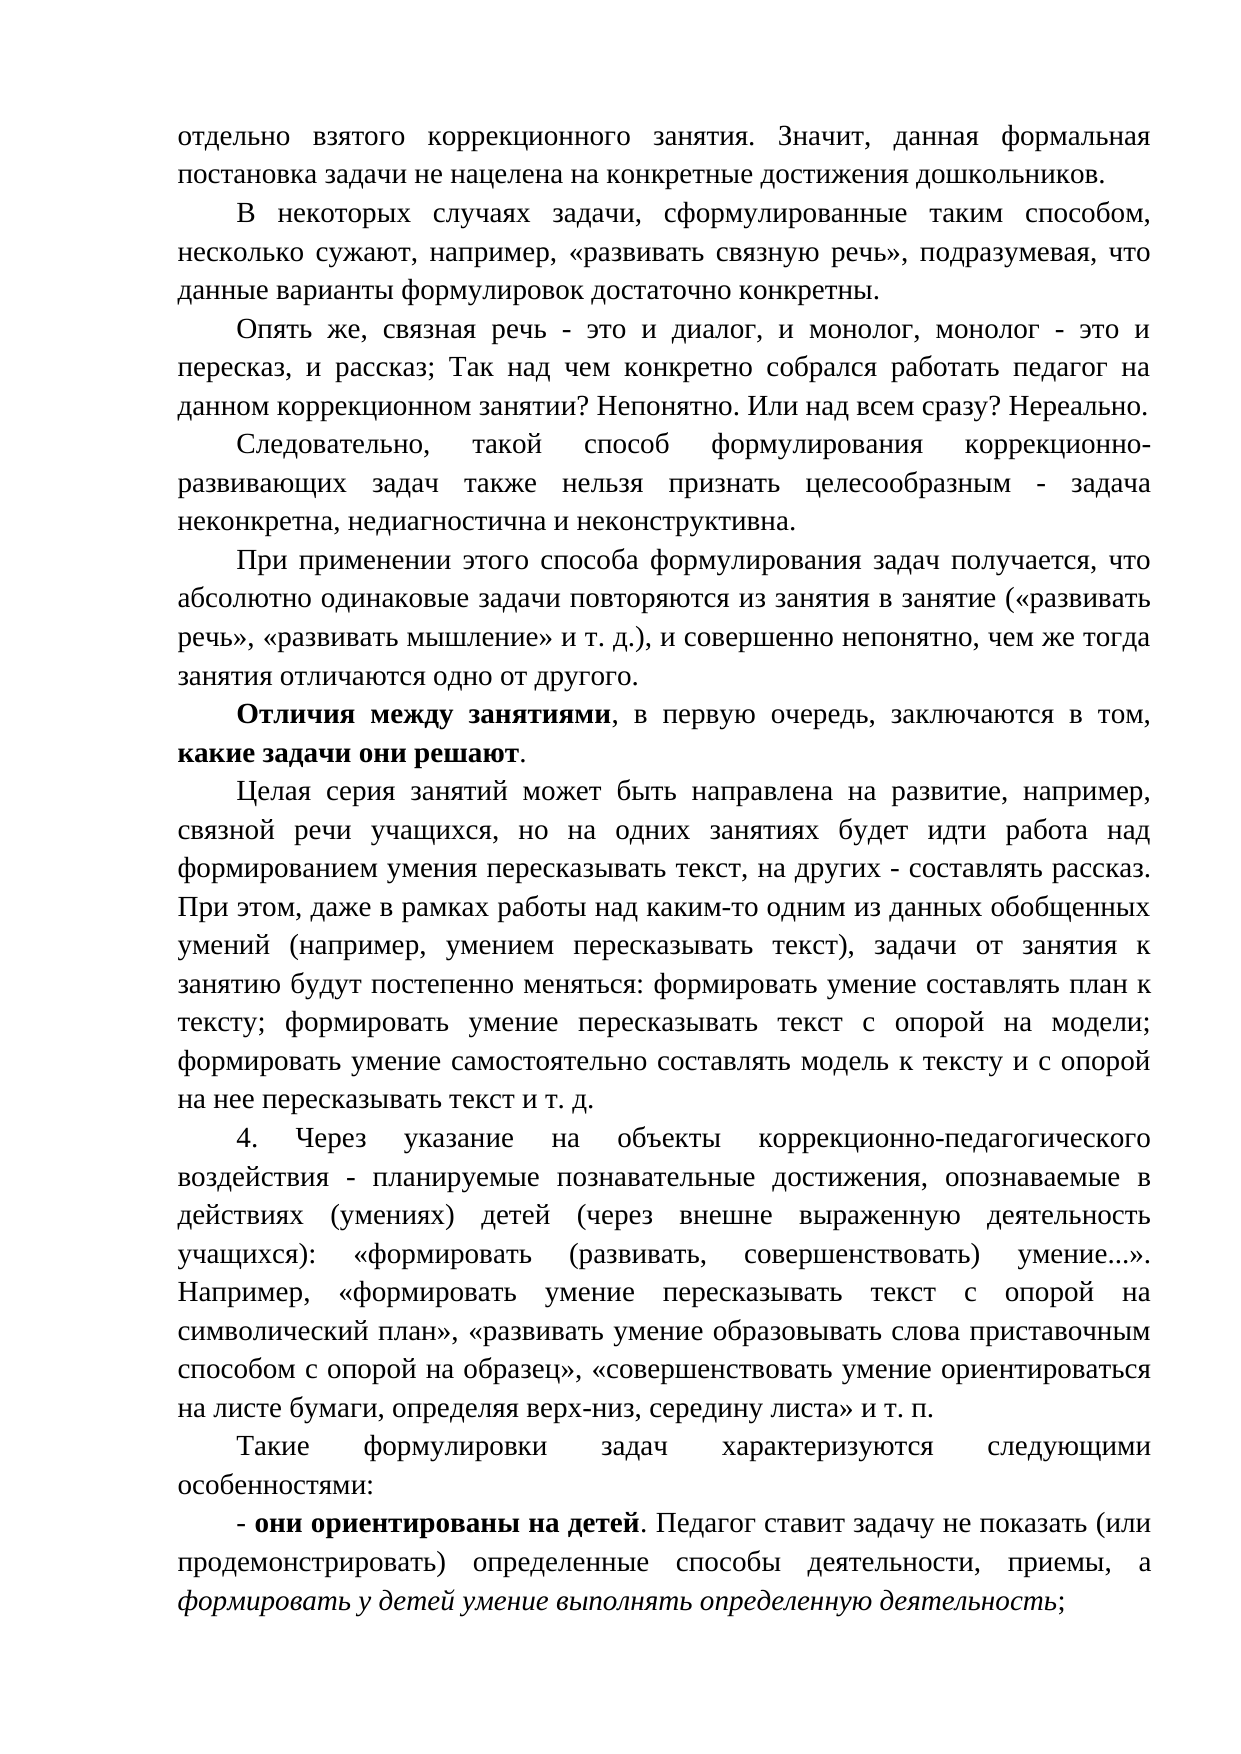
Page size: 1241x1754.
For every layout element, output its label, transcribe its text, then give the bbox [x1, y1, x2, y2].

text 4. Через указание на объекты коррекционно-педагогического воздействия - планируемые познавательные достижения, опознаваемые в действиях (умениях) детей (через внешне выраженную деятельность учащихся): «формировать (развивать, совершенствовать) умение...». Например, «формировать умение пересказывать текст с опорой на символический план», «развивать умение образовывать слова приставочным способом с опорой на образец», «совершенствовать умение ориентироваться на листе бумаги, определяя верх-низ, середину листа» и т. п. [177, 1120, 1152, 1423]
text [177, 118, 1152, 190]
text Такие формулировки задач характеризуются следующими особенностями: [177, 1428, 1152, 1501]
text При применении этого способа формулирования задач получается, что абсолютно одинаковые задачи повторяются из занятия в занятие («развивать речь», «развивать мышление» и т. д.), и совершенно непонятно, чем же тогда занятия отличаются одно от другого. [177, 542, 1152, 691]
text - они ориентированы на детей. Педагог ставит задачу не показать (или продемонстрировать) определенные способы деятельности, приемы, а формировать у детей умение выполнять определенную деятельность; [177, 1506, 1152, 1616]
text В некоторых случаях задачи, сформулированные таким способом, несколько сужают, например, «развивать связную речь», подразумевая, что данные варианты формулировок достаточно конкретны. [177, 195, 1152, 306]
text Следовательно, такой способ формулирования коррекционно-развивающих задач также нельзя признать целесообразным - задача неконкретна, недиагностична и неконструктивна. [177, 426, 1152, 537]
text Опять же, связная речь - это и диалог, и монолог, монолог - это и пересказ, и рассказ; Так над чем конкретно собрался работать педагог на данном коррекционном занятии? Непонятно. Или над всем сразу? Нереально. [177, 311, 1152, 421]
text Целая серия занятий может быть направлена на развитие, например, связной речи учащихся, но на одних занятиях будет идти работа над формированием умения пересказывать текст, на других - составлять рассказ. При этом, даже в рамках работы над каким-то одним из данных обобщенных умений (например, умением пересказывать текст), задачи от занятия к занятию будут постепенно меняться: формировать умение составлять план к тексту; формировать умение пересказывать текст с опорой на модели; формировать умение самостоятельно составлять модель к тексту и с опорой на нее пересказывать текст и т. д. [177, 773, 1152, 1115]
text Отличия между занятиями, в первую очередь, заключаются в том, какие задачи они решают. [177, 696, 1152, 768]
